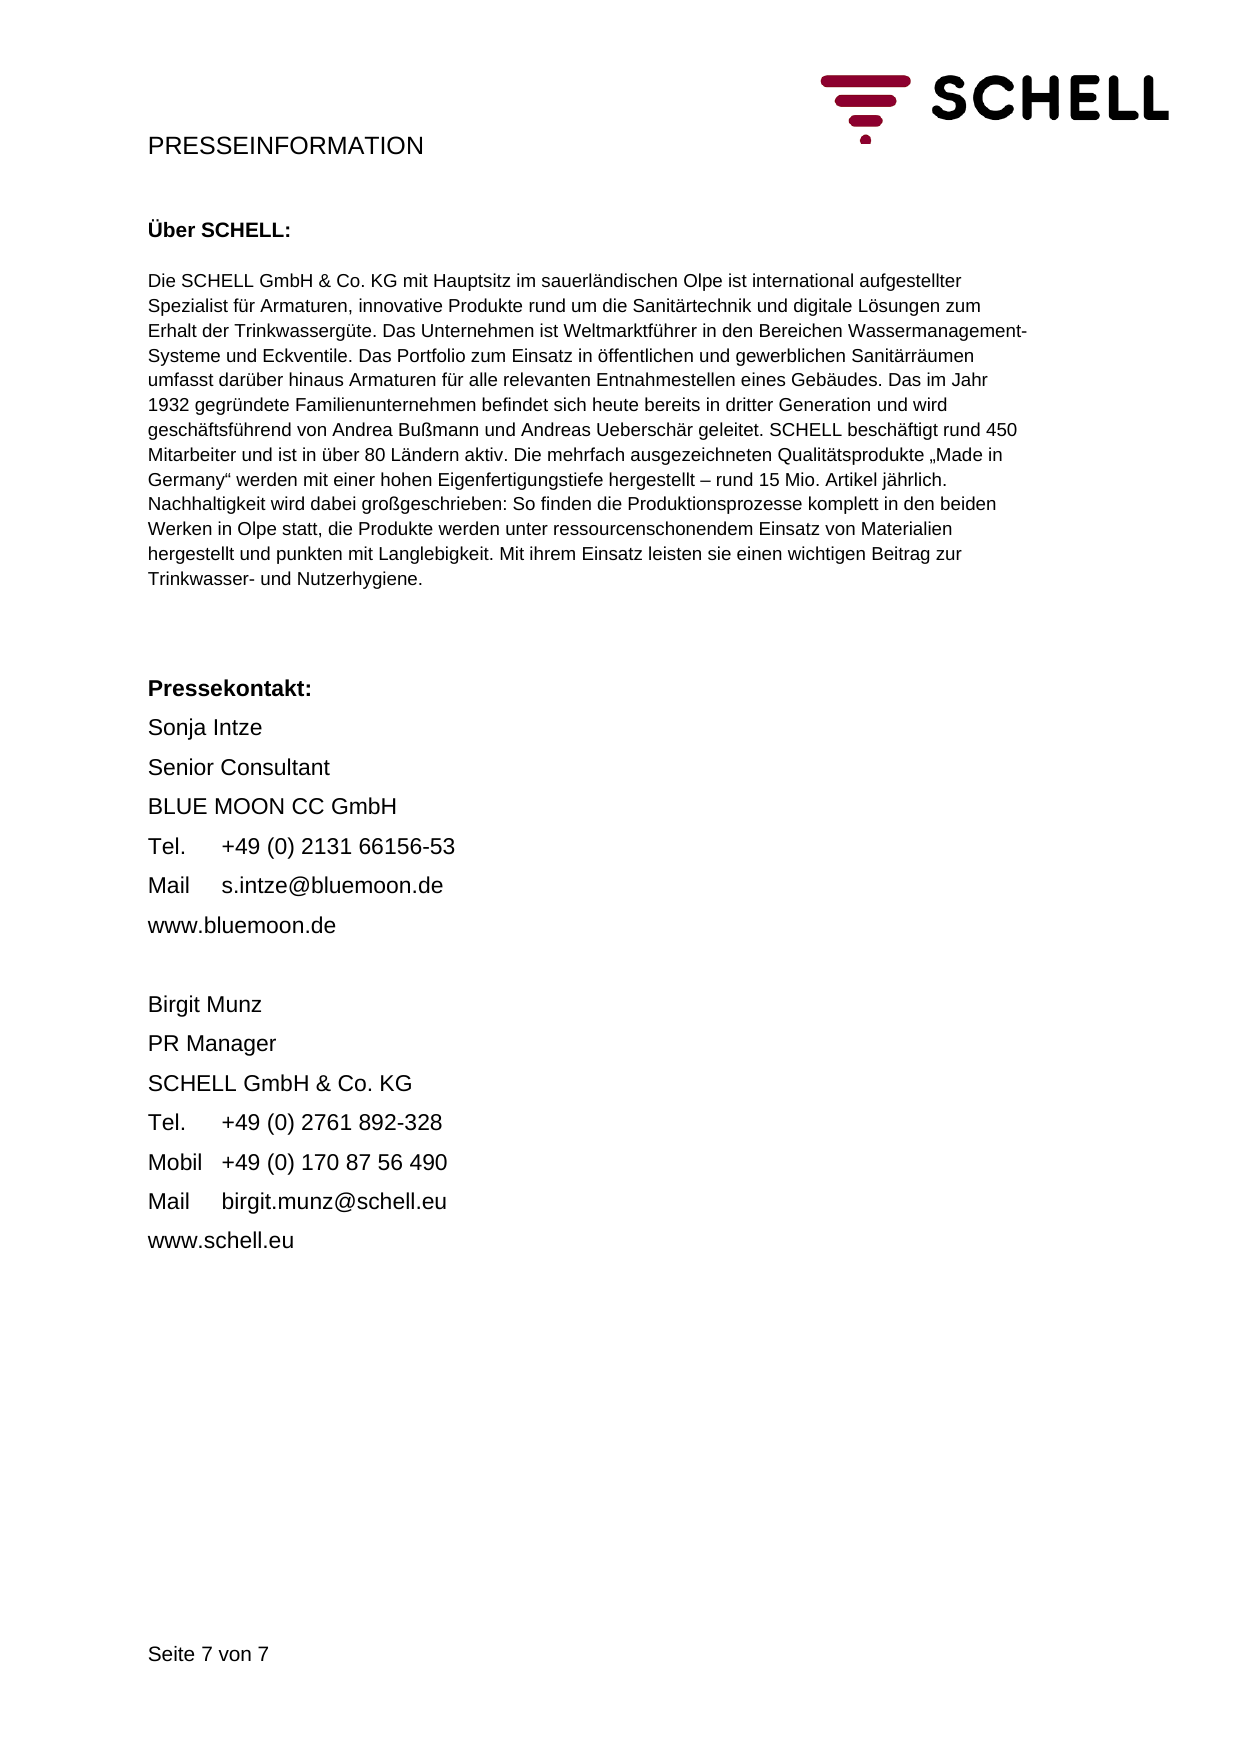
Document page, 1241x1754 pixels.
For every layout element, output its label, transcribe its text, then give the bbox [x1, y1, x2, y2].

text Mail s.intze@bluemoon.de [148, 872, 1034, 898]
text Die SCHELL GmbH & Co. KG mit Hauptsitz im sauerländischen Olpe ist international aufgestellter Spezialist für Armaturen, innovative Produkte rund um die Sanitärtechnik und digitale Lösungen zum Erhalt der Trinkwassergüte. Das Unternehmen ist Weltmarktführer in den Bereichen Wassermanagement-Systeme und Eckventile. Das Portfolio zum Einsatz in öffentlichen und gewerblichen Sanitärräumen umfasst darüber hinaus Armaturen für alle relevanten Entnahmestellen eines Gebäudes. Das im Jahr 1932 gegründete Familienunternehmen befindet sich heute bereits in dritter Generation und wird geschäftsführend von Andrea Bußmann und Andreas Ueberschär geleitet. SCHELL beschäftigt rund 450 Mitarbeiter und ist in über 80 Ländern aktiv. Die mehrfach ausgezeichneten Qualitätsprodukte „Made in Germany“ werden mit einer hohen Eigenfertigungstiefe hergestellt – rund 15 Mio. Artikel jährlich. Nachhaltigkeit wird dabei großgeschrieben: So finden die Produktionsprozesse komplett in den beiden Werken in Olpe statt, die Produkte werden unter ressourcenschonendem Einsatz von Materialien hergestellt und punkten mit Langlebigkeit. Mit ihrem Einsatz leisten sie einen wichtigen Beitrag zur Trinkwasser- und Nutzerhygiene. [148, 270, 1034, 589]
text Tel. +49 (0) 2761 892-328 [148, 1109, 1034, 1135]
picture [819, 75, 1169, 144]
text www.schell.eu [148, 1227, 1034, 1254]
text www.bluemoon.de [148, 912, 1034, 938]
text Tel. +49 (0) 2131 66156-53 [148, 833, 1034, 859]
text SCHELL GmbH & Co. KG [148, 1069, 1034, 1096]
text Pressekontakt: [148, 675, 1034, 701]
text Birgit Munz [148, 991, 1034, 1017]
text Über SCHELL: [148, 218, 1034, 242]
text BLUE MOON CC GmbH [148, 793, 1034, 819]
text Mail birgit.munz@schell.eu [148, 1188, 1034, 1214]
text Senior Consultant [148, 754, 1034, 780]
text PR Manager [148, 1030, 1034, 1056]
text Sonja Intze [148, 714, 1034, 741]
text Mobil +49 (0) 170 87 56 490 [148, 1148, 1034, 1175]
